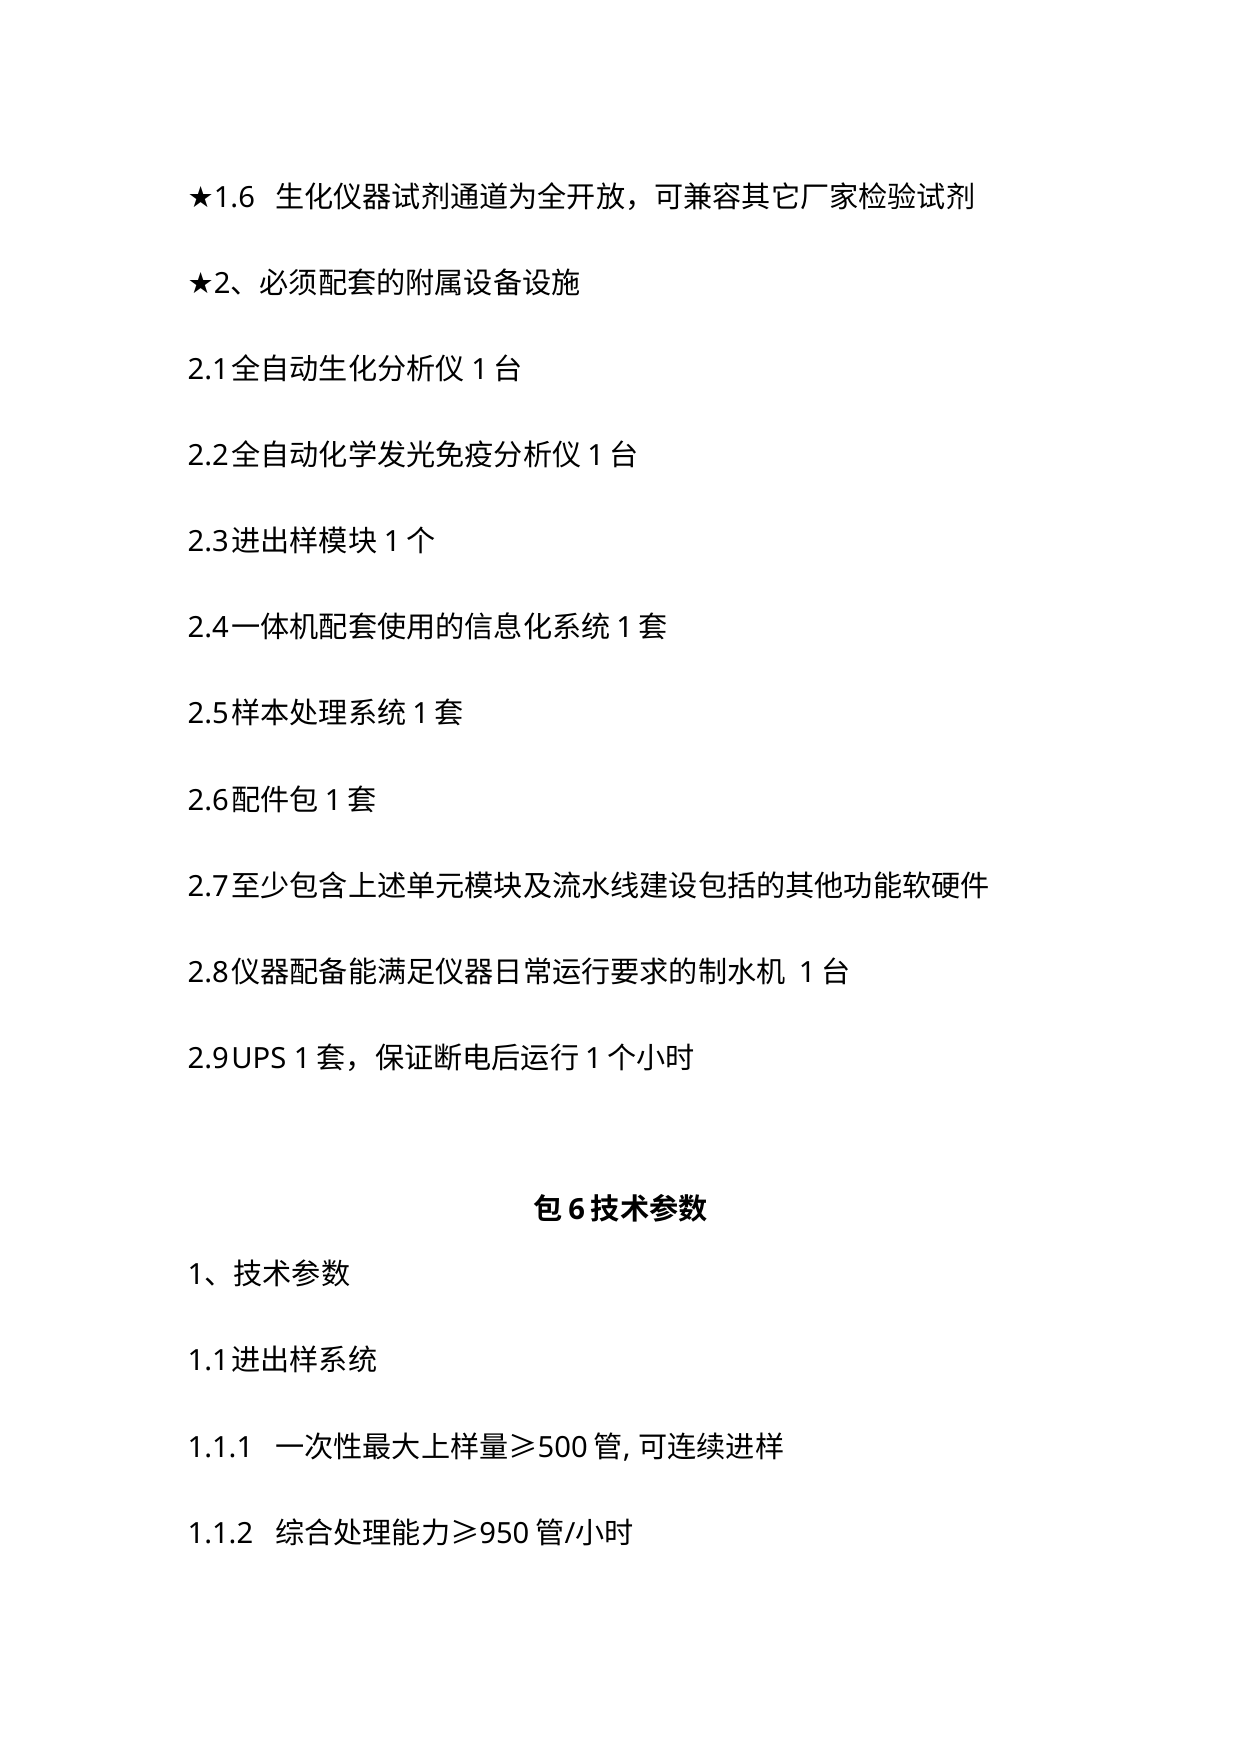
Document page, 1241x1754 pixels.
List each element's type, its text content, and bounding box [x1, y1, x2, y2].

text 2.4 一体机配套使用的信息化系统1套 [187, 593, 1053, 658]
text 2.8 仪器配备能满足仪器日常运行要求的制水机 1台 [187, 937, 1053, 1002]
text 1、技术参数 [187, 1239, 1053, 1304]
text ★1.6 生化仪器试剂通道为全开放，可兼容其它厂家检验试剂 [187, 162, 1053, 227]
text 包6技术参数 [187, 1174, 1053, 1239]
text 2.6 配件包1套 [187, 765, 1053, 830]
text 2.7 至少包含上述单元模块及流水线建设包括的其他功能软硬件 [187, 851, 1053, 916]
text 2.1 全自动生化分析仪 1台 [187, 334, 1053, 399]
text 2.2 全自动化学发光免疫分析仪1台 [187, 420, 1053, 485]
text 1.1 进出样系统 [187, 1326, 1053, 1391]
text 2.5 样本处理系统1套 [187, 679, 1053, 744]
text 1.1.2 综合处理能力≥950管/小时 [187, 1498, 1053, 1563]
text 2.3 进出样模块 1个 [187, 507, 1053, 572]
text 2.9 UPS 1套，保证断电后运行1个小时 [187, 1023, 1053, 1088]
text ★2、必须配套的附属设备设施 [187, 248, 1053, 313]
text 1.1.1 一次性最大上样量≥500管, 可连续进样 [187, 1412, 1053, 1477]
